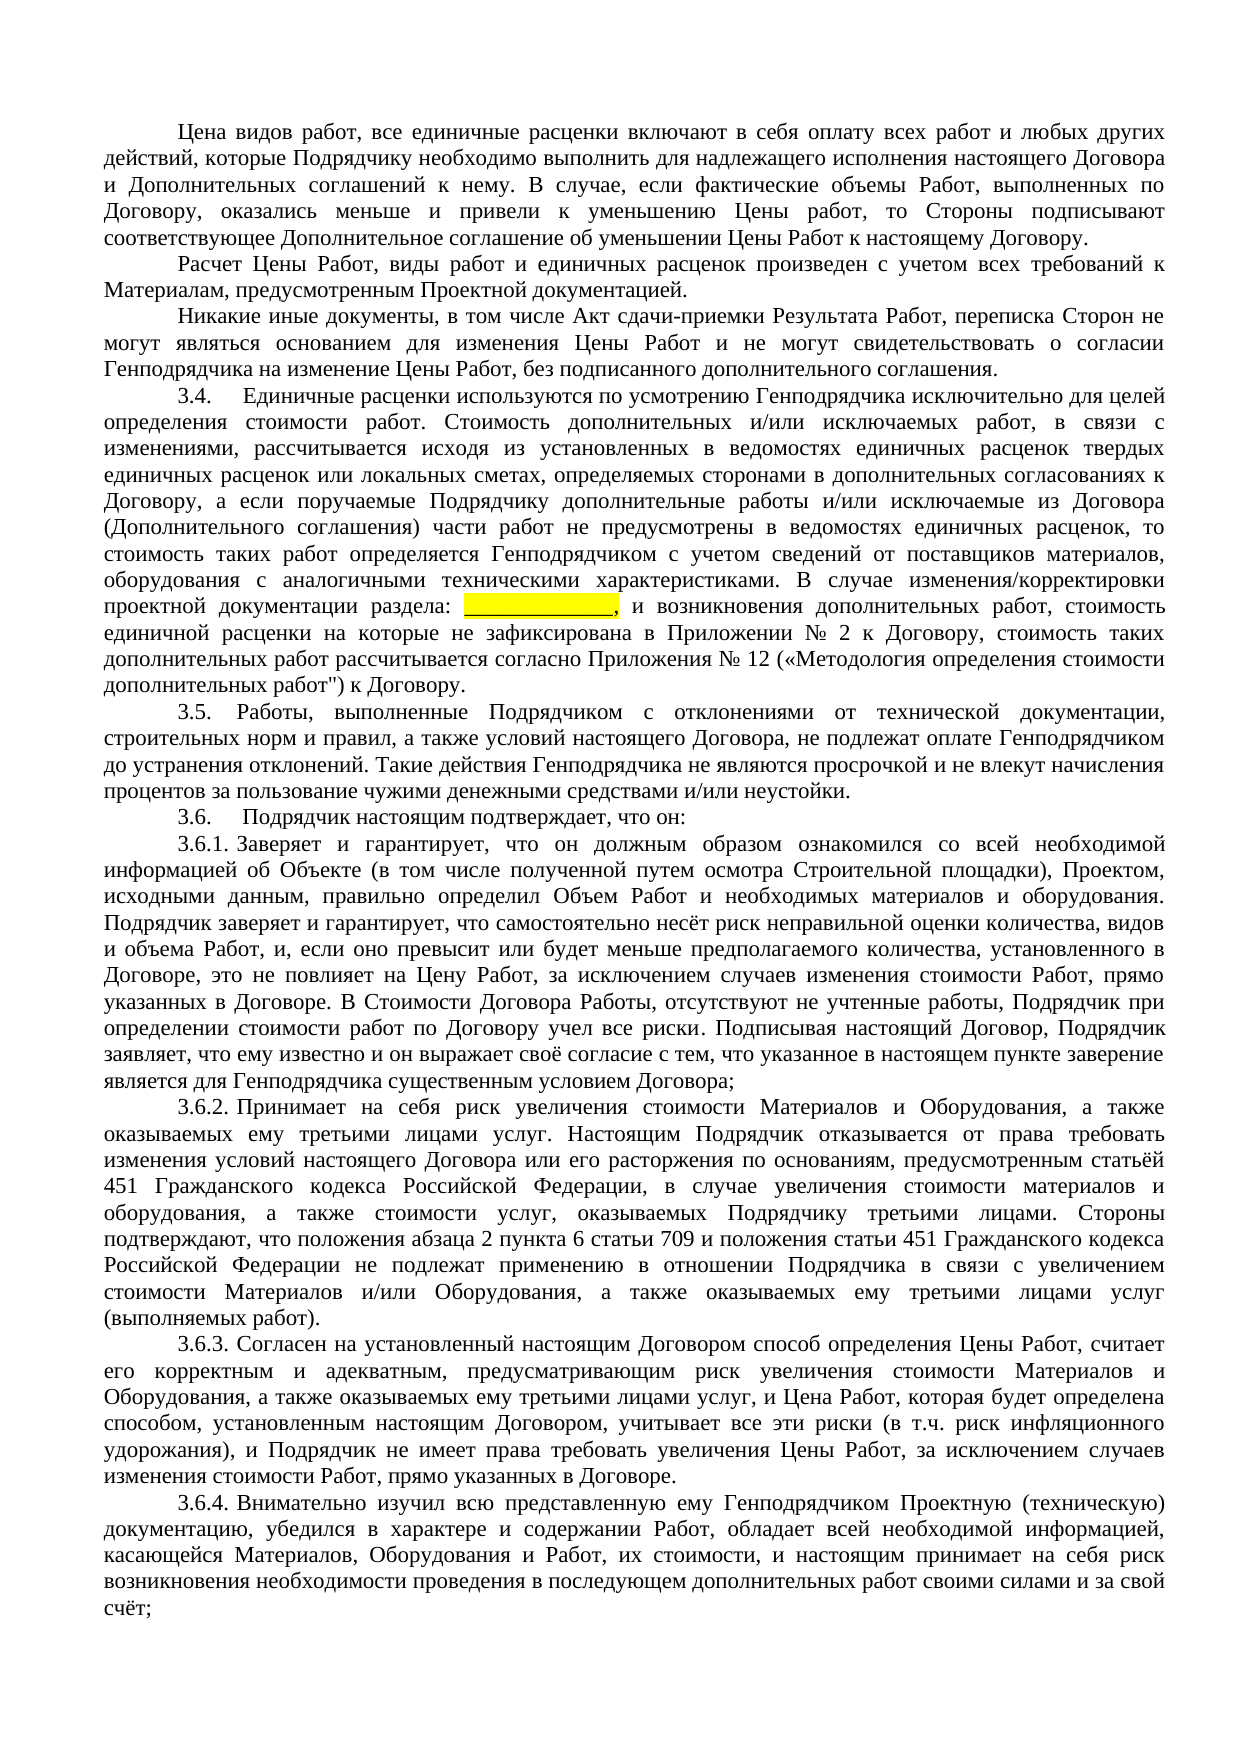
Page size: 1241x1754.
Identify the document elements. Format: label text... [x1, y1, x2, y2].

text Цена видов работ, все единичные расценки включают в себя оплату всех работ и любых других действий, которые Подрядчику необходимо выполнить для надлежащего исполнения настоящего Договора и Дополнительных соглашений к нему. В случае, если фактические объемы Работ, выполненных по Договору, оказались меньше и привели к уменьшению Цены работ, то Стороны подписывают соответствующее Дополнительное соглашение об уменьшении Цены Работ к настоящему Договору. [103, 118, 1167, 250]
text Расчет Цены Работ, виды работ и единичных расценок произведен с учетом всех требований к Материалам, предусмотренным Проектной документацией. [103, 250, 1167, 303]
list Единичные расценки используются по усмотрению Генподрядчика исключительно для целей определения стоимости работ. Стоимость дополнительных и/или исключаемых работ, в связи с изменениями, рассчитывается исходя из установленных в ведомостях единичных расценок твердых единичных расценок или локальных сметах, определяемых сторонами в дополнительных согласованиях к Договору, а если поручаемые Подрядчику дополнительные работы и/или исключаемые из Договора (Дополнительного соглашения) части работ не предусмотрены в ведомостях единичных расценок, то стоимость таких работ определяется Генподрядчиком с учетом сведений от поставщиков материалов, оборудования с аналогичными техническими характеристиками. В случае изменения/корректировки проектной документации раздела: _____________, и возникновения дополнительных работ, стоимость единичной расценки на которые не зафиксирована в Приложении № 2 к Договору, стоимость таких дополнительных работ рассчитывается согласно Приложения № 12 («Методология определения стоимости дополнительных работ") к Договору. [103, 382, 1167, 698]
list Заверяет и гарантирует, что он должным образом ознакомился со всей необходимой информацией об Объекте (в том числе полученной путем осмотра Строительной площадки), Проектом, исходными данным, правильно определил Объем Работ и необходимых материалов и оборудования. Подрядчик заверяет и гарантирует, что самостоятельно несёт риск неправильной оценки количества, видов и объема Работ, и, если оно превысит или будет меньше предполагаемого количества, установленного в Договоре, это не повлияет на Цену Работ, за исключением случаев изменения стоимости Работ, прямо указанных в Договоре. В Стоимости Договора Работы, отсутствуют не учтенные работы, Подрядчик при определении стоимости работ по Договору учел все риски. Подписывая настоящий Договор, Подрядчик заявляет, что ему известно и он выражает своё согласие с тем, что указанное в настоящем пункте заверение является для Генподрядчика существенным условием Договора; [103, 830, 1167, 1093]
list Работы, выполненные Подрядчиком с отклонениями от технической документации, строительных норм и правил, а также условий настоящего Договора, не подлежат оплате Генподрядчиком до устранения отклонений. Такие действия Генподрядчика не являются просрочкой и не влекут начисления процентов за пользование чужими денежными средствами и/или неустойки. [103, 698, 1167, 803]
list Внимательно изучил всю представленную ему Генподрядчиком Проектную (техническую) документацию, убедился в характере и содержании Работ, обладает всей необходимой информацией, касающейся Материалов, Оборудования и Работ, их стоимости, и настоящим принимает на себя риск возникновения необходимости проведения в последующем дополнительных работ своими силами и за свой счёт; [103, 1488, 1167, 1620]
list Согласен на установленный настоящим Договором способ определения Цены Работ, считает его корректным и адекватным, предусматривающим риск увеличения стоимости Материалов и Оборудования, а также оказываемых ему третьими лицами услуг, и Цена Работ, которая будет определена способом, установленным настоящим Договором, учитывает все эти риски (в т.ч. риск инфляционного удорожания), и Подрядчик не имеет права требовать увеличения Цены Работ, за исключением случаев изменения стоимости Работ, прямо указанных в Договоре. [103, 1330, 1167, 1488]
list Принимает на себя риск увеличения стоимости Материалов и Оборудования, а также оказываемых ему третьими лицами услуг. Настоящим Подрядчик отказывается от права требовать изменения условий настоящего Договора или его расторжения по основаниям, предусмотренным статьёй 451 Гражданского кодекса Российской Федерации, в случае увеличения стоимости материалов и оборудования, а также стоимости услуг, оказываемых Подрядчику третьими лицами. Стороны подтверждают, что положения абзаца 2 пункта 6 статьи 709 и положения статьи 451 Гражданского кодекса Российской Федерации не подлежат применению в отношении Подрядчика в связи с увеличением стоимости Материалов и/или Оборудования, а также оказываемых ему третьими лицами услуг (выполняемых работ). [103, 1093, 1167, 1330]
list Подрядчик настоящим подтверждает, что он: [103, 803, 1167, 830]
text Никакие иные документы, в том числе Акт сдачи-приемки Результата Работ, переписка Сторон не могут являться основанием для изменения Цены Работ и не могут свидетельствовать о согласии Генподрядчика на изменение Цены Работ, без подписанного дополнительного соглашения. [103, 303, 1167, 382]
